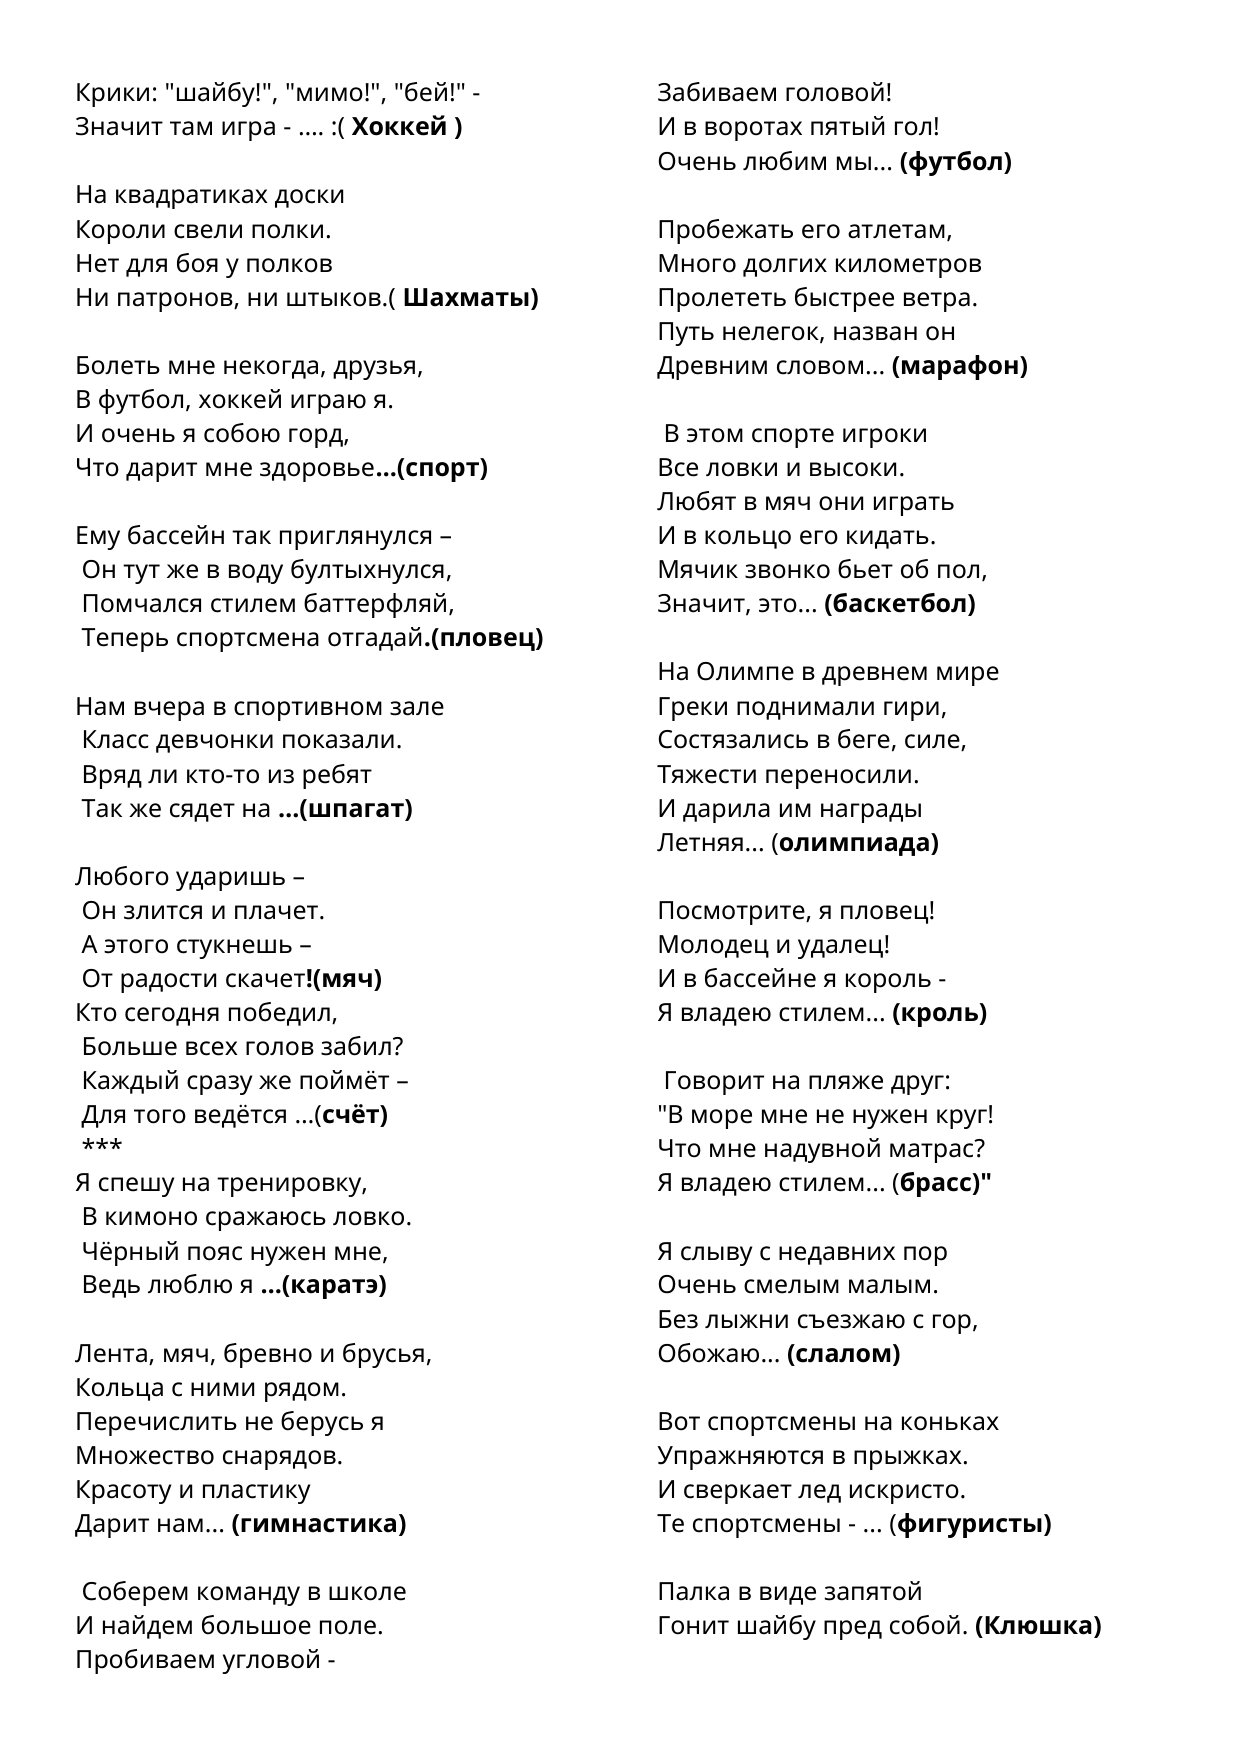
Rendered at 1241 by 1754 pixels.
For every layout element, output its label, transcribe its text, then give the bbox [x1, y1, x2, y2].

text Так же сядет на …(шпагат) [75, 790, 583, 824]
text Нет для боя у полков [75, 245, 583, 279]
text Короли свели полки. [75, 211, 583, 245]
text Что дарит мне здоровье…(спорт) [75, 450, 583, 484]
text Я владею стилем... (кроль) [657, 995, 1165, 1029]
text Путь нелегок, назван он [657, 313, 1165, 347]
text На квадратиках доски [75, 177, 583, 211]
text Пробиваем угловой - [75, 1642, 583, 1676]
text Летняя... (олимпиада) [657, 824, 1165, 858]
text Чёрный пояс нужен мне, [75, 1233, 583, 1267]
text Кольца с ними рядом. [75, 1369, 583, 1403]
text Пробежать его атлетам, [657, 211, 1165, 245]
text В кимоно сражаюсь ловко. [75, 1199, 583, 1233]
text Нам вчера в спортивном зале [75, 688, 583, 722]
text В этом спорте игроки [657, 416, 1165, 450]
text *** [75, 1131, 583, 1165]
text Упражняются в прыжках. [657, 1437, 1165, 1472]
text И дарила им награды [657, 790, 1165, 824]
text Теперь спортсмена отгадай.(пловец) [75, 620, 583, 654]
text И сверкает лед искристо. [657, 1472, 1165, 1506]
text Без лыжни съезжаю с гор, [657, 1301, 1165, 1335]
text Тяжести переносили. [657, 756, 1165, 790]
text Вряд ли кто-то из ребят [75, 756, 583, 790]
text Посмотрите, я пловец! [657, 892, 1165, 927]
text Значит, это... (баскетбол) [657, 586, 1165, 620]
text От радости скачет!(мяч) [75, 961, 583, 995]
text Обожаю... (слалом) [657, 1335, 1165, 1369]
text Я слыву с недавних пор [657, 1233, 1165, 1267]
text Ведь люблю я …(каратэ) [75, 1267, 583, 1301]
text Любого ударишь – [75, 858, 583, 892]
text Много долгих километров [657, 245, 1165, 279]
text Все ловки и высоки. [657, 450, 1165, 484]
text Перечислить не берусь я [75, 1403, 583, 1437]
text Дарит нам... (гимнастика) [75, 1506, 583, 1540]
text Для того ведётся …(счёт) [75, 1097, 583, 1131]
text Молодец и удалец! [657, 927, 1165, 961]
text Забиваем головой! [657, 75, 1165, 109]
text Кто сегодня победил, [75, 995, 583, 1029]
text Я владею стилем... (брасс)" [657, 1165, 1165, 1199]
text Палка в виде запятой [657, 1574, 1165, 1608]
text И очень я собою горд, [75, 416, 583, 450]
text Вот спортсмены на коньках [657, 1403, 1165, 1437]
text Болеть мне некогда, друзья, [75, 347, 583, 382]
text И в бассейне я король - [657, 961, 1165, 995]
text Больше всех голов забил? [75, 1029, 583, 1063]
text Что мне надувной матрас? [657, 1131, 1165, 1165]
text Значит там игра - …. :( Хоккей ) [75, 109, 583, 143]
text Древним словом... (марафон) [657, 347, 1165, 382]
text В футбол, хоккей играю я. [75, 382, 583, 416]
text А этого стукнешь – [75, 927, 583, 961]
text Соберем команду в школе [75, 1574, 583, 1608]
text Он тут же в воду бултыхнулся, [75, 552, 583, 586]
text И найдем большое поле. [75, 1608, 583, 1642]
text Помчался стилем баттерфляй, [75, 586, 583, 620]
text Очень смелым малым. [657, 1267, 1165, 1301]
text Лента, мяч, бревно и брусья, [75, 1335, 583, 1369]
text Я спешу на тренировку, [75, 1165, 583, 1199]
text Он злится и плачет. [75, 892, 583, 927]
text Состязались в беге, силе, [657, 722, 1165, 756]
text Крики: "шайбу!", "мимо!", "бей!" - [75, 75, 583, 109]
text Класс девчонки показали. [75, 722, 583, 756]
text На Олимпе в древнем мире [657, 654, 1165, 688]
text Те спортсмены - ... (фигуристы) [657, 1506, 1165, 1540]
text Мячик звонко бьет об пол, [657, 552, 1165, 586]
text И в воротах пятый гол! [657, 109, 1165, 143]
text "В море мне не нужен круг! [657, 1097, 1165, 1131]
text Каждый сразу же поймёт – [75, 1063, 583, 1097]
text Пролететь быстрее ветра. [657, 279, 1165, 313]
text Ни патронов, ни штыков.( Шахматы) [75, 279, 583, 313]
text Греки поднимали гири, [657, 688, 1165, 722]
text Красоту и пластику [75, 1472, 583, 1506]
text Множество снарядов. [75, 1437, 583, 1472]
text Гонит шайбу пред собой. (Клюшка) [657, 1608, 1165, 1642]
text И в кольцо его кидать. [657, 518, 1165, 552]
text Ему бассейн так приглянулся – [75, 518, 583, 552]
text Говорит на пляже друг: [657, 1063, 1165, 1097]
text Очень любим мы... (футбол) [657, 143, 1165, 177]
text Любят в мяч они играть [657, 484, 1165, 518]
